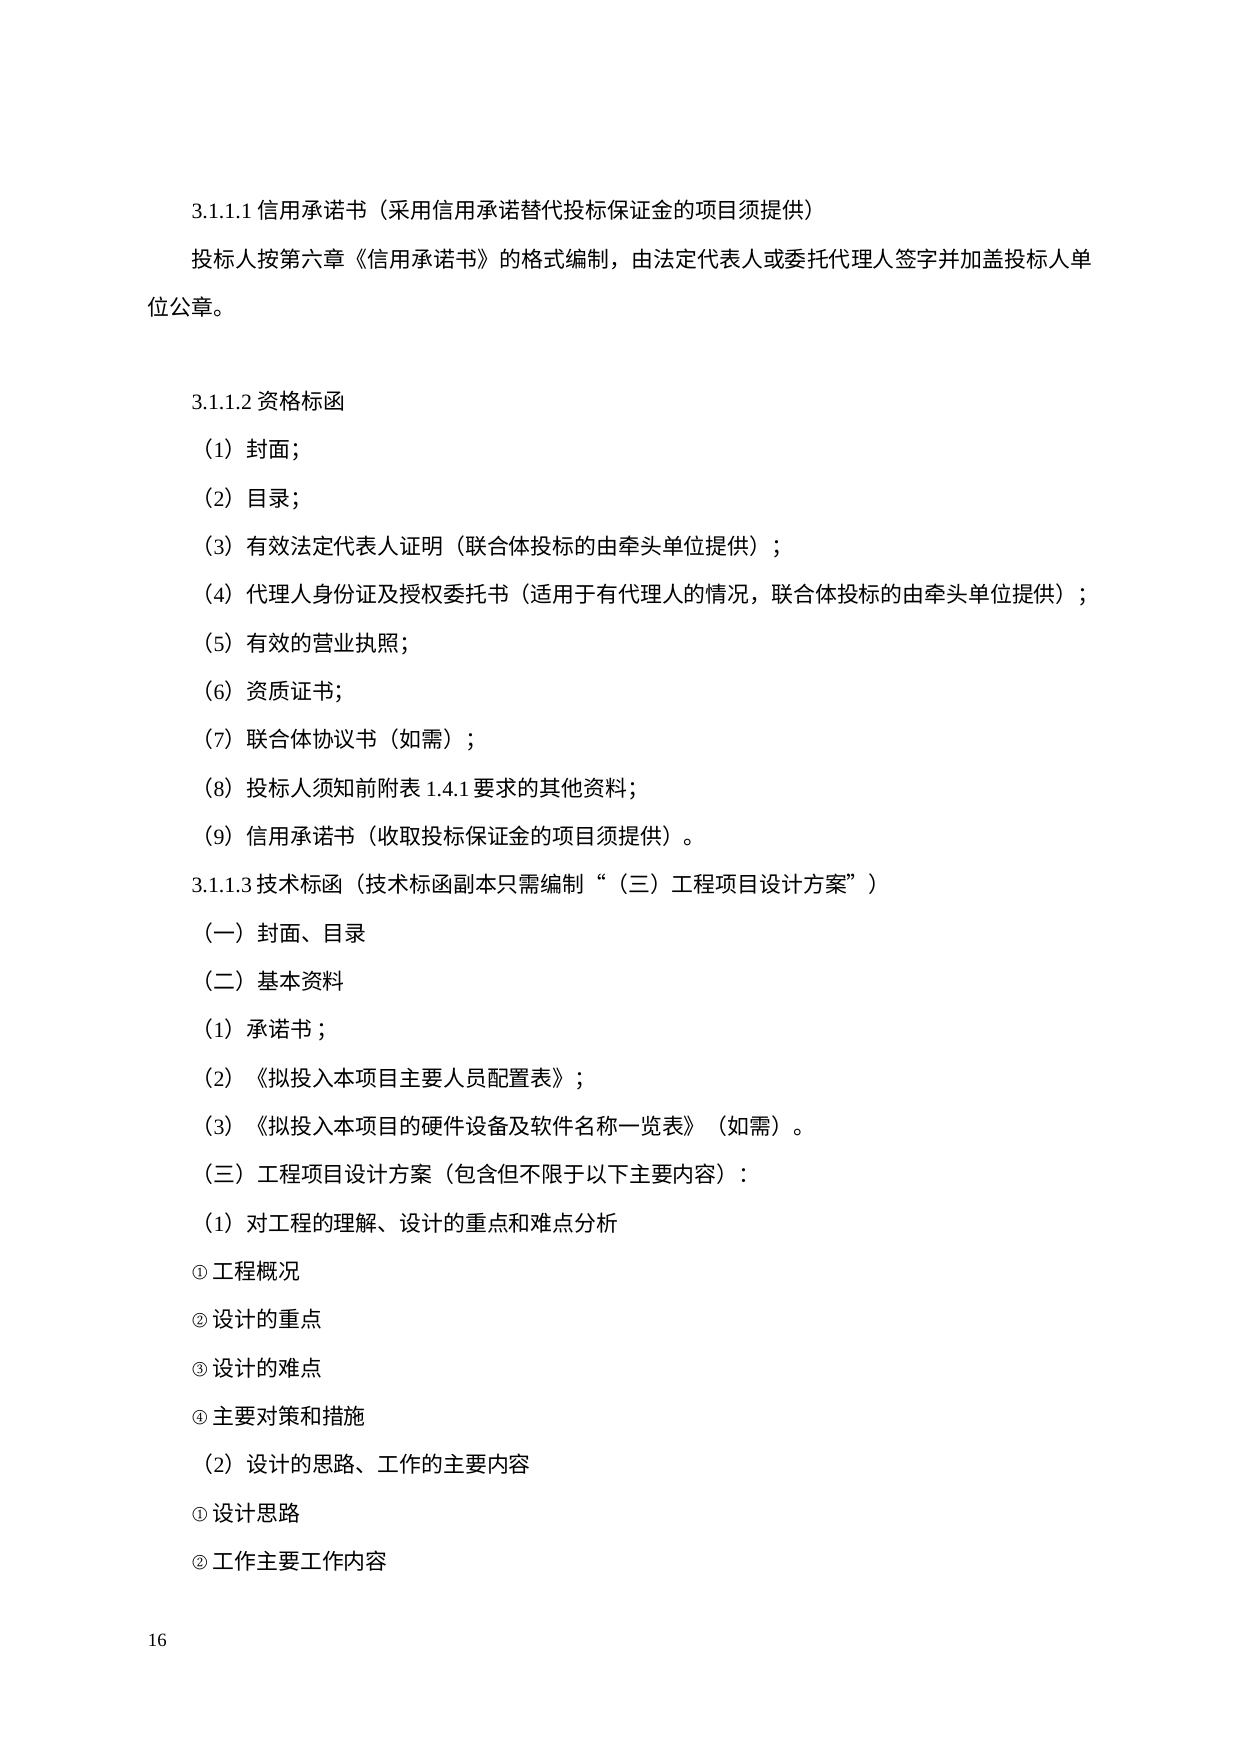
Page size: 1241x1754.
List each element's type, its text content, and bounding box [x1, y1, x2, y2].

text （5）有效的营业执照； [148, 625, 1092, 658]
text （4）代理人身份证及授权委托书（适用于有代理人的情况，联合体投标的由牵头单位提供）； [148, 577, 1092, 609]
text ③设计的难点 [148, 1350, 1092, 1383]
text （2）设计的思路、工作的主要内容 [148, 1447, 1092, 1479]
text （6）资质证书； [148, 673, 1092, 706]
text 3.1.1.2 资格标函 [148, 383, 1092, 416]
text （二）基本资料 [148, 963, 1092, 996]
text ②工作主要工作内容 [148, 1543, 1092, 1576]
text （一）封面、目录 [148, 915, 1092, 948]
text （1）对工程的理解、设计的重点和难点分析 [148, 1205, 1092, 1238]
text ②设计的重点 [148, 1302, 1092, 1334]
text （2）目录； [148, 480, 1092, 513]
text ①工程概况 [148, 1253, 1092, 1286]
text 3.1.1.1 信用承诺书（采用信用承诺替代投标保证金的项目须提供） [148, 193, 1092, 225]
text （8）投标人须知前附表1.4.1要求的其他资料； [148, 770, 1092, 803]
text （1）封面； [148, 432, 1092, 464]
text 3.1.1.3技术标函（技术标函副本只需编制“（三）工程项目设计方案”） [148, 867, 1092, 899]
text （3）有效法定代表人证明（联合体投标的由牵头单位提供）； [148, 528, 1092, 561]
text （3）《拟投入本项目的硬件设备及软件名称一览表》（如需）。 [148, 1108, 1092, 1141]
text （1）承诺书 ； [148, 1012, 1092, 1044]
text （三）工程项目设计方案（包含但不限于以下主要内容）： [148, 1157, 1092, 1189]
text （7）联合体协议书（如需）； [148, 722, 1092, 754]
text 投标人按第六章《信用承诺书》的格式编制，由法定代表人或委托代理人签字并加盖投标人单位公章。 [148, 241, 1092, 322]
text （9）信用承诺书（收取投标保证金的项目须提供）。 [148, 818, 1092, 851]
text ①设计思路 [148, 1495, 1092, 1528]
text ④主要对策和措施 [148, 1398, 1092, 1431]
text （2）《拟投入本项目主要人员配置表》； [148, 1060, 1092, 1093]
